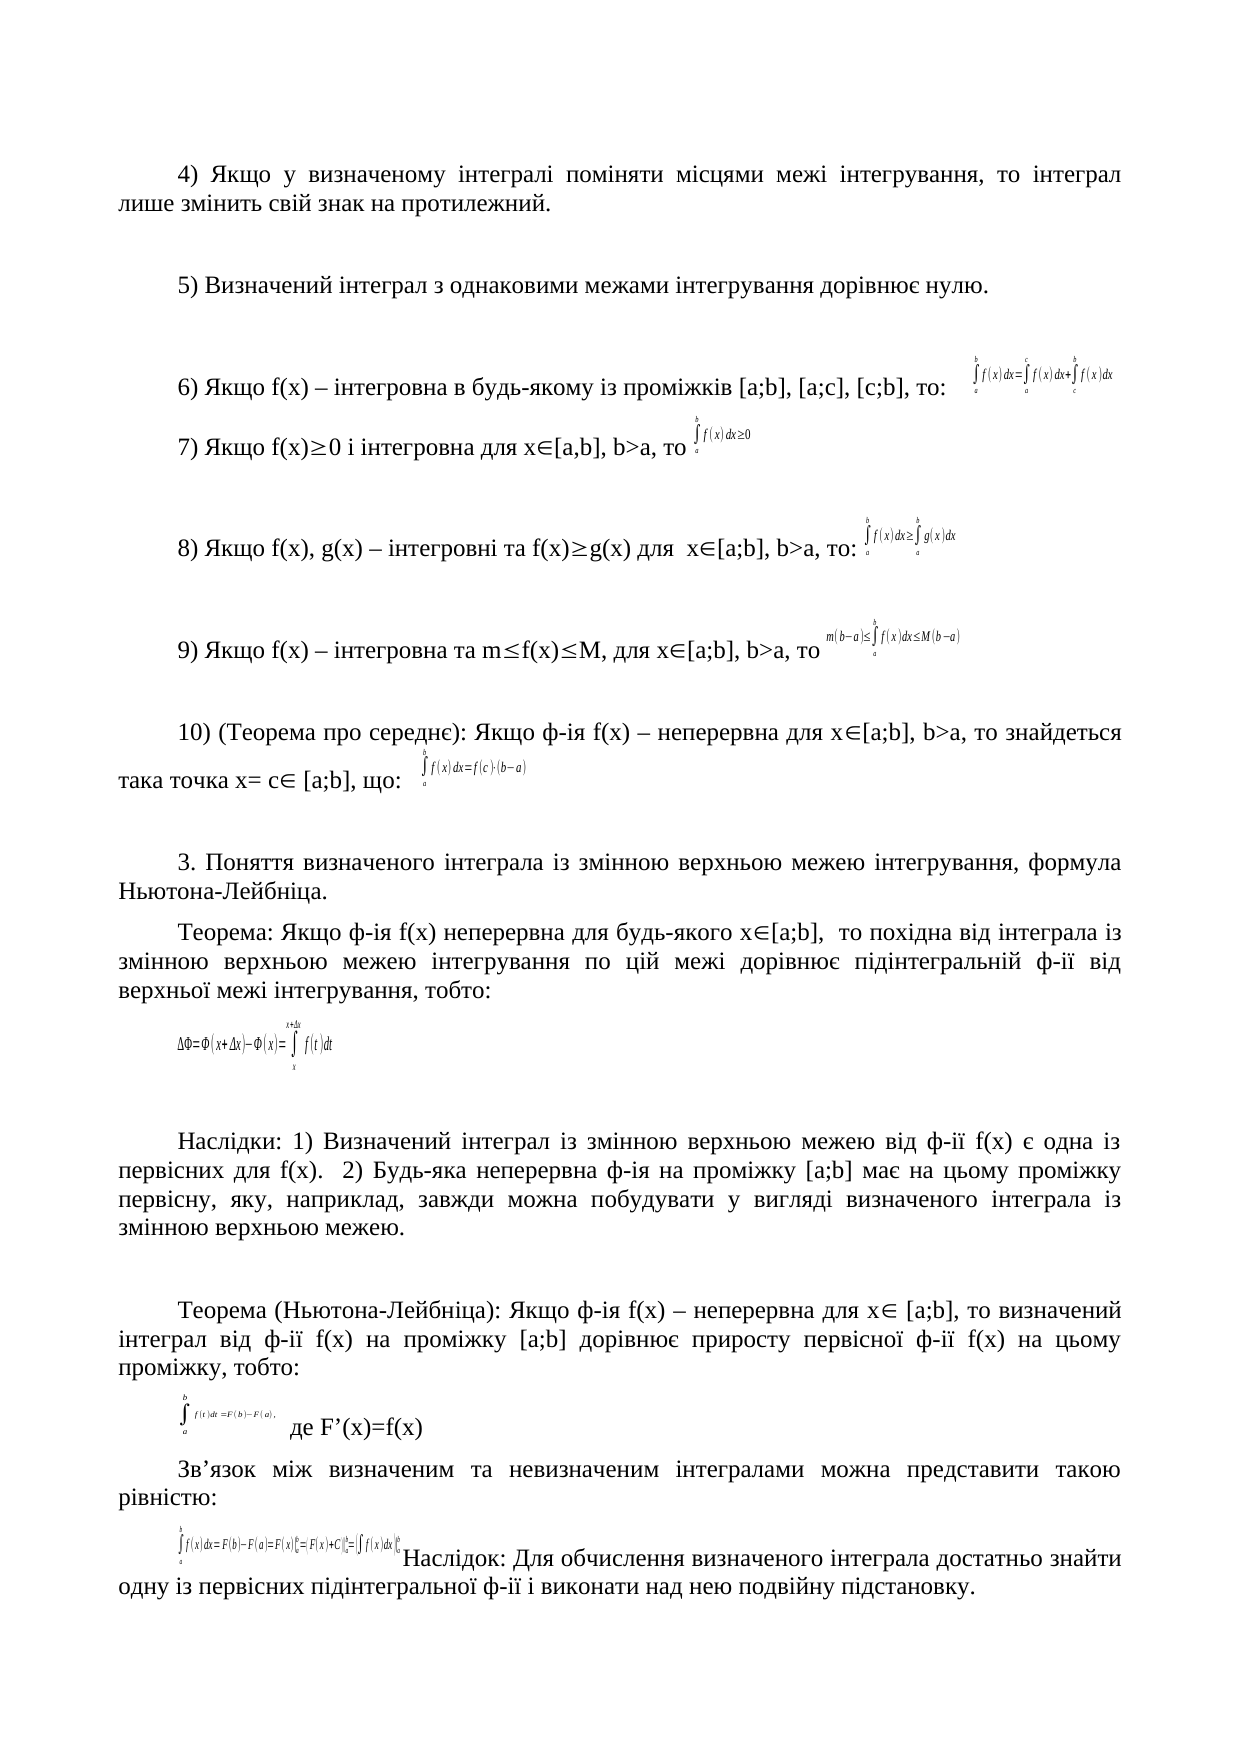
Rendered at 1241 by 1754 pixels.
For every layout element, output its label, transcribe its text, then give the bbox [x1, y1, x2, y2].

text 3. Поняття визначеного інтеграла із змінною верхньою межею інтегрування, формула Ньютона-Лейбніца. [118, 847, 1122, 905]
text де F’(x)=f(x) [118, 1394, 1122, 1441]
text Зв’язок між визначеним та невизначеним інтегралами можна представити такою рівністю: [118, 1454, 1122, 1511]
text 6) Якщо f(x) – інтегровна в будь-якому із проміжків [a;b], [a;c], [c;b], то: [118, 353, 1122, 401]
text Наслідок: Для обчислення визначеного інтеграла достатньо знайти одну із первісних підінтегральної ф-ії і виконати над нею подвійну підстановку. [118, 1524, 1122, 1600]
text Теорема (Ньютона-Лейбніца): Якщо ф-ія f(x) – неперервна для x [a;b], то визначений інтеграл від ф-ії f(x) на проміжку [a;b] дорівнює приросту первісної ф-ії f(x) на цьому проміжку, тобто: [118, 1295, 1122, 1381]
text 8) Якщо f(x), g(x) – інтегровні та f(x)g(x) для x[a;b], b>a, то: [118, 514, 1122, 562]
text 5) Визначений інтеграл з однаковими межами інтегрування дорівнює нулю. [118, 271, 1122, 299]
text 9) Якщо f(x) – інтегровна та mf(x)M, для x[a;b], b>a, то [118, 616, 1122, 663]
text Наслідки: 1) Визначений інтеграл із змінною верхньою межею від ф-ії f(x) є одна із первісних для f(x). 2) Будь-яка неперервна ф-ія на проміжку [a;b] має на цьому проміжку первісну, яку, наприклад, завжди можна побудувати у вигляді визначеного інтеграла із змінною верхньою межею. [118, 1126, 1122, 1241]
text Теорема: Якщо ф-ія f(x) неперервна для будь-якого x[a;b], то похідна від інтеграла із змінною верхньою межею інтегрування по цій межі дорівнює підінтегральній ф-ії від верхньої межі інтегрування, тобто: [118, 917, 1122, 1004]
text 4) Якщо у визначеному інтегралі поміняти місцями межі інтегрування, то інтеграл лише змінить свій знак на протилежний. [118, 159, 1122, 217]
text 7) Якщо f(x)0 і інтегровна для x[a,b], b>a, то [118, 413, 1122, 461]
text 10) (Теорема про середнє): Якщо ф-ія f(x) – неперервна для x[a;b], b>a, то знайдеться така точка x= c [a;b], що: [118, 717, 1122, 794]
